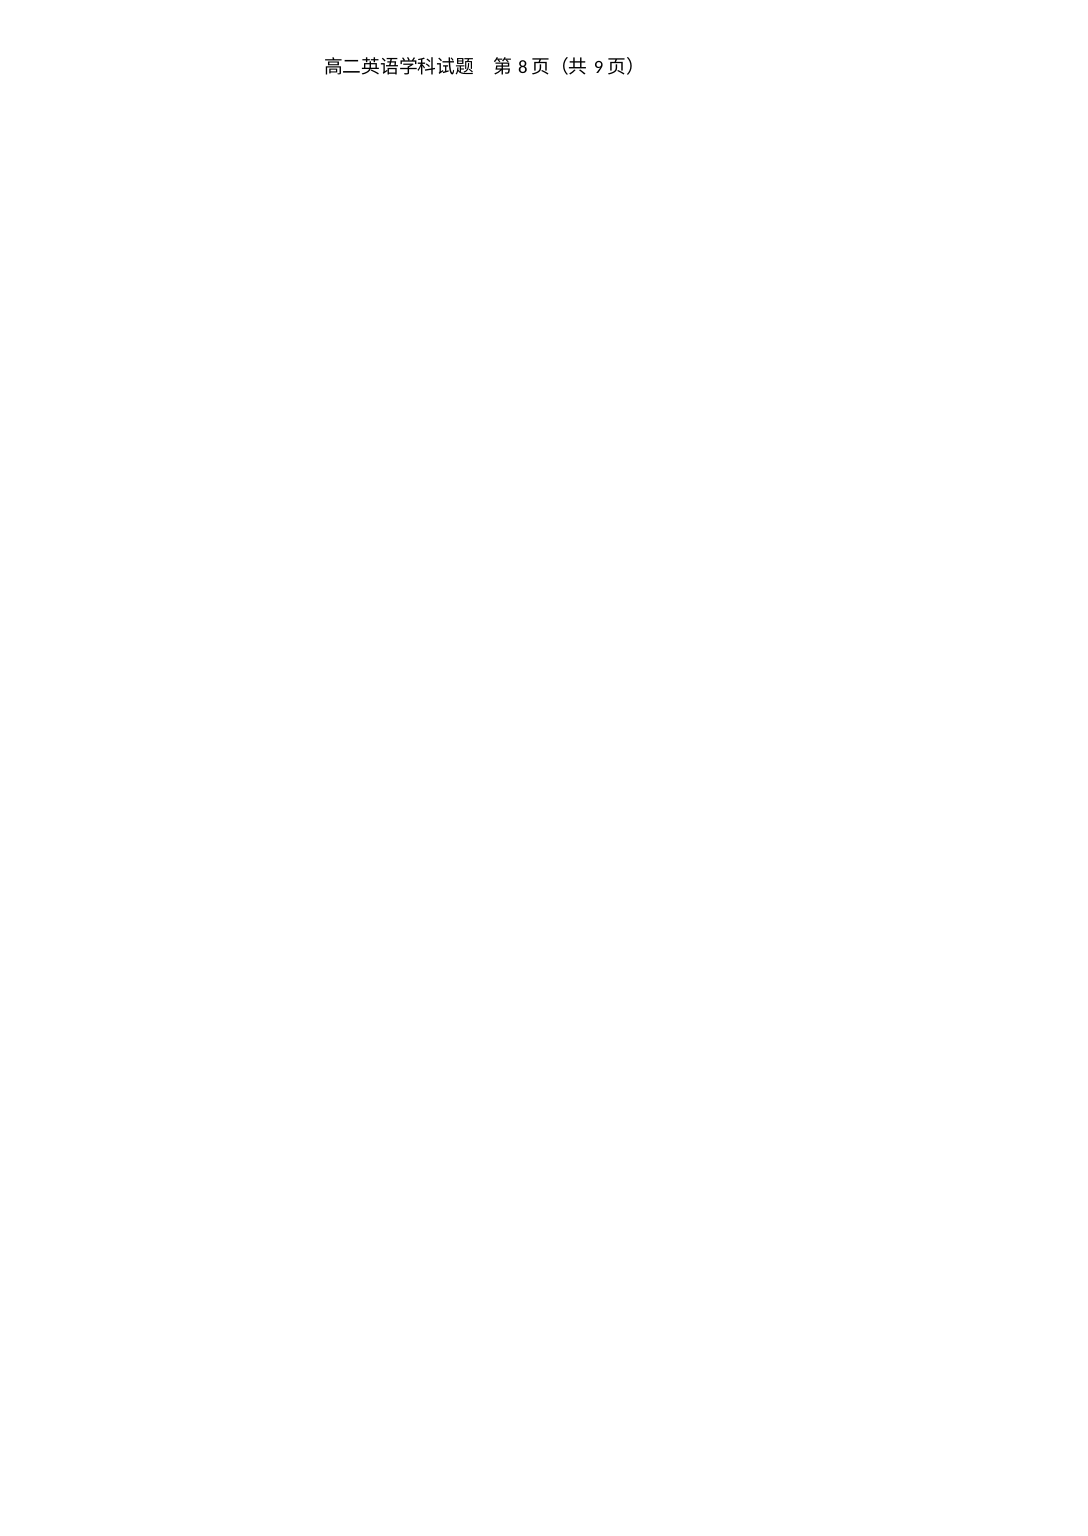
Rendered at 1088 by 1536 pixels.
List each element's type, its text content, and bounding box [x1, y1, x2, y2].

text 高二英语学科试题 第8页（共9 页） [324, 53, 1034, 78]
